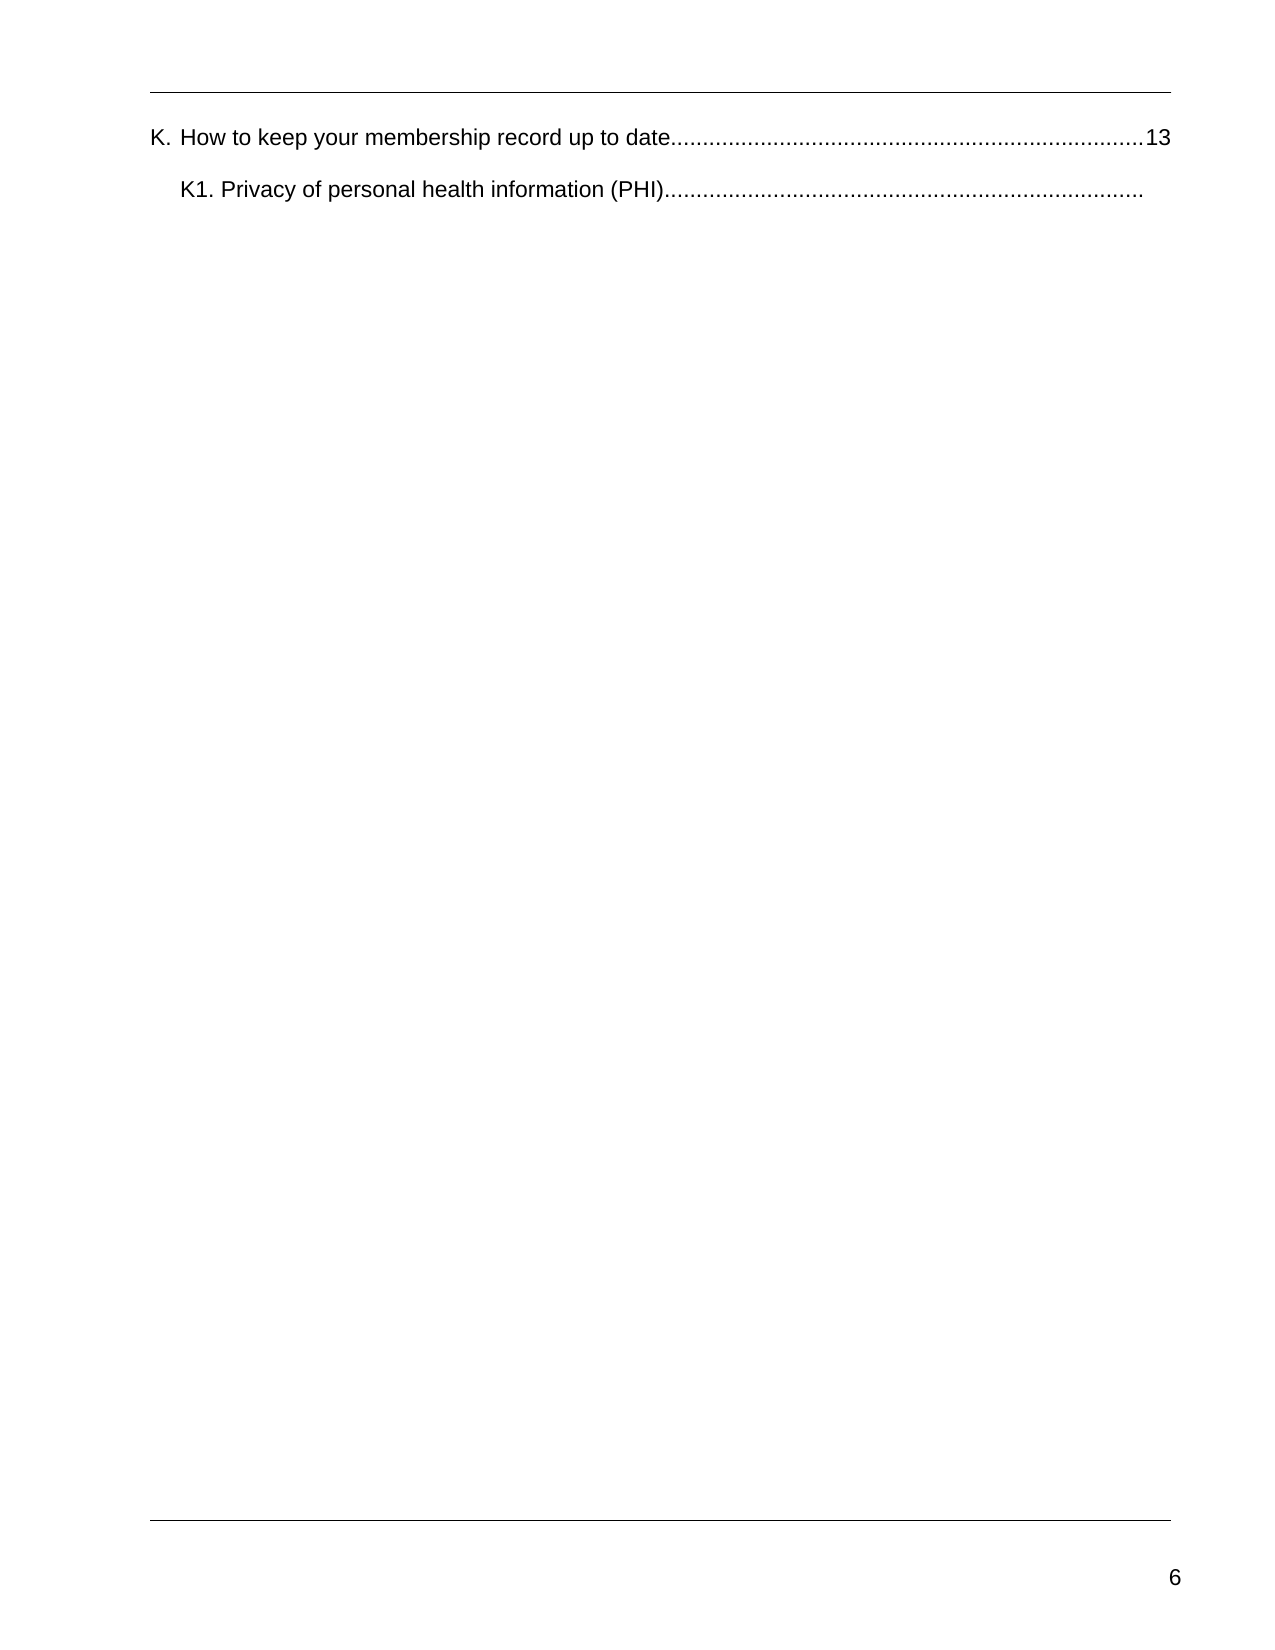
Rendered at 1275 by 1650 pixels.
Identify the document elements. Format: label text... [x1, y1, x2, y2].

text K1. Privacy of personal health information (PHI) 14 [180, 172, 1096, 203]
text K. How to keep your membership record up to date 13 [150, 120, 1171, 151]
